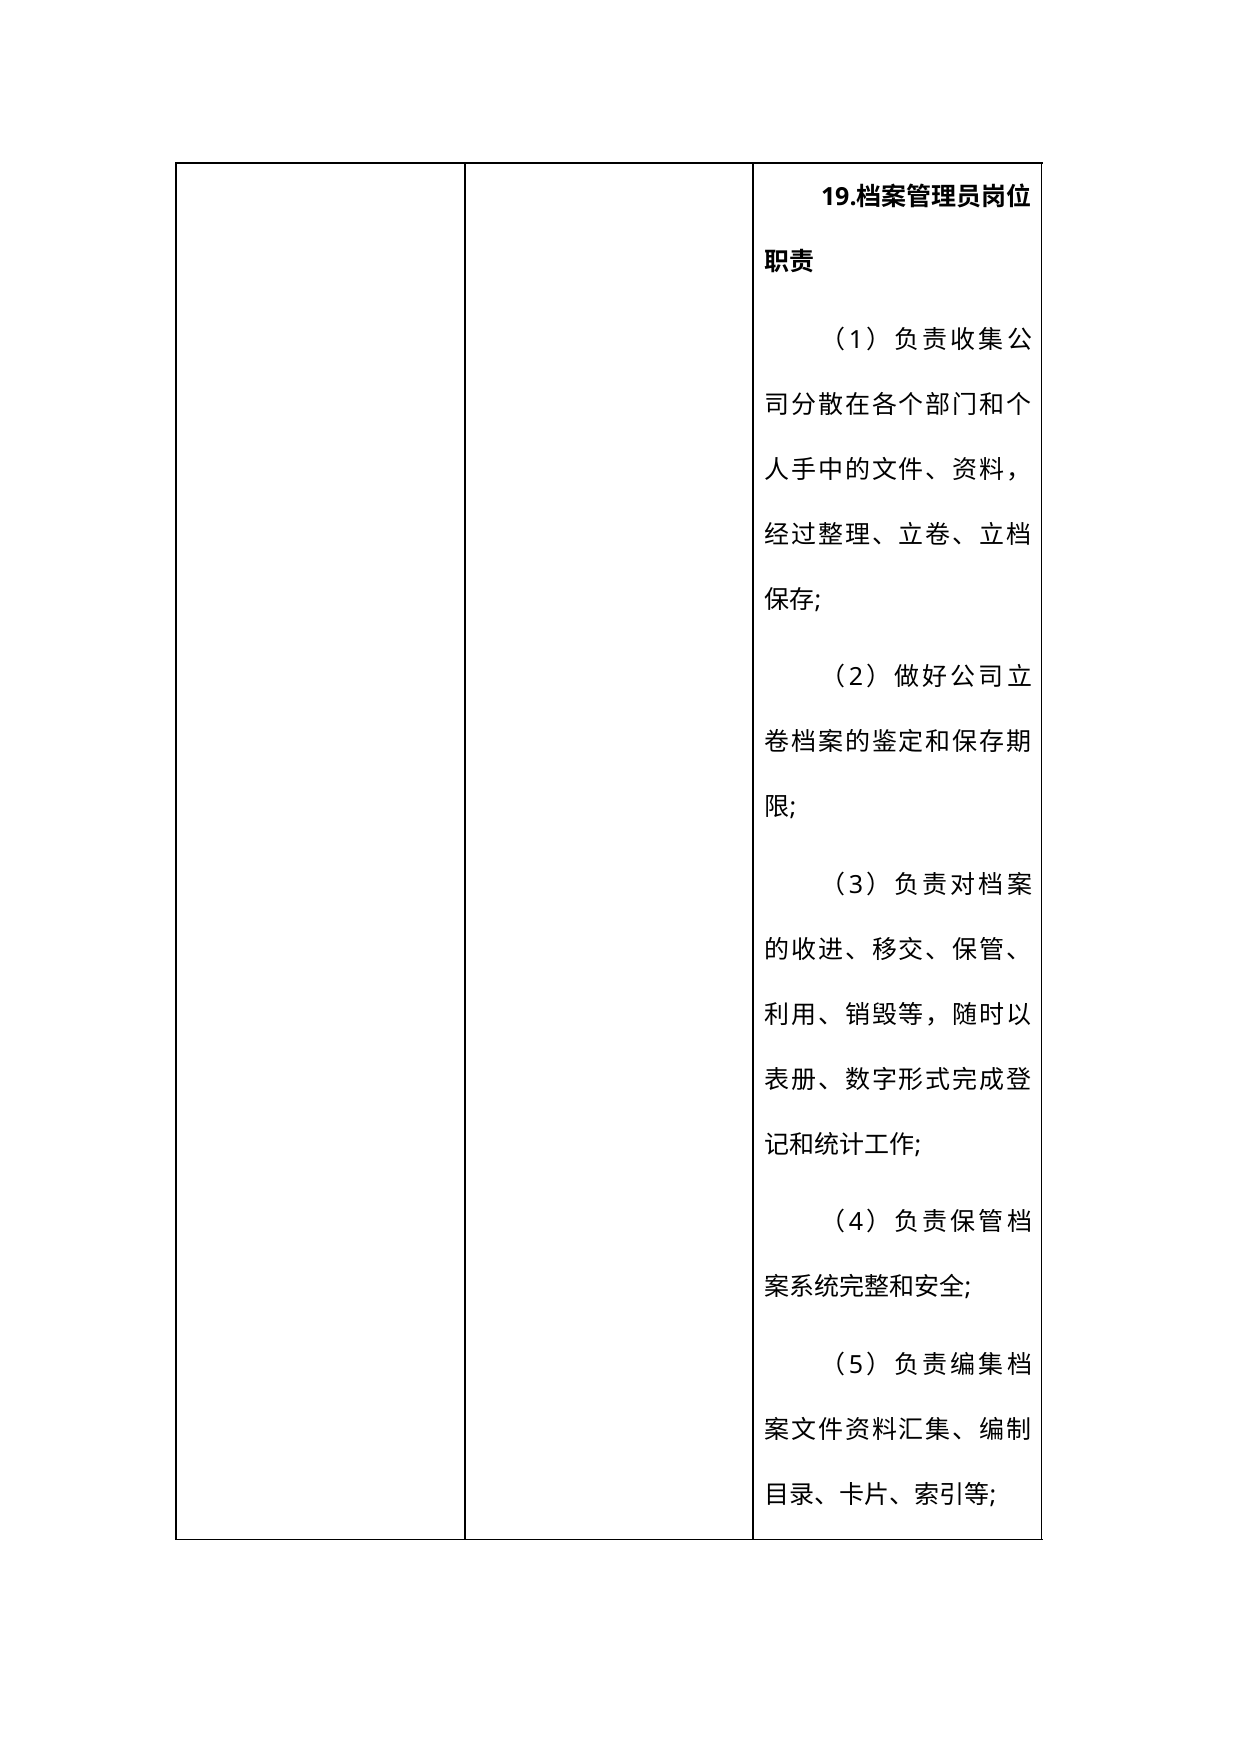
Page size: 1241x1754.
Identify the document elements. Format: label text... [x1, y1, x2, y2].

table_cell 3 [177, 164, 464, 1538]
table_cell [754, 164, 1041, 1538]
table_cell [466, 164, 752, 1538]
